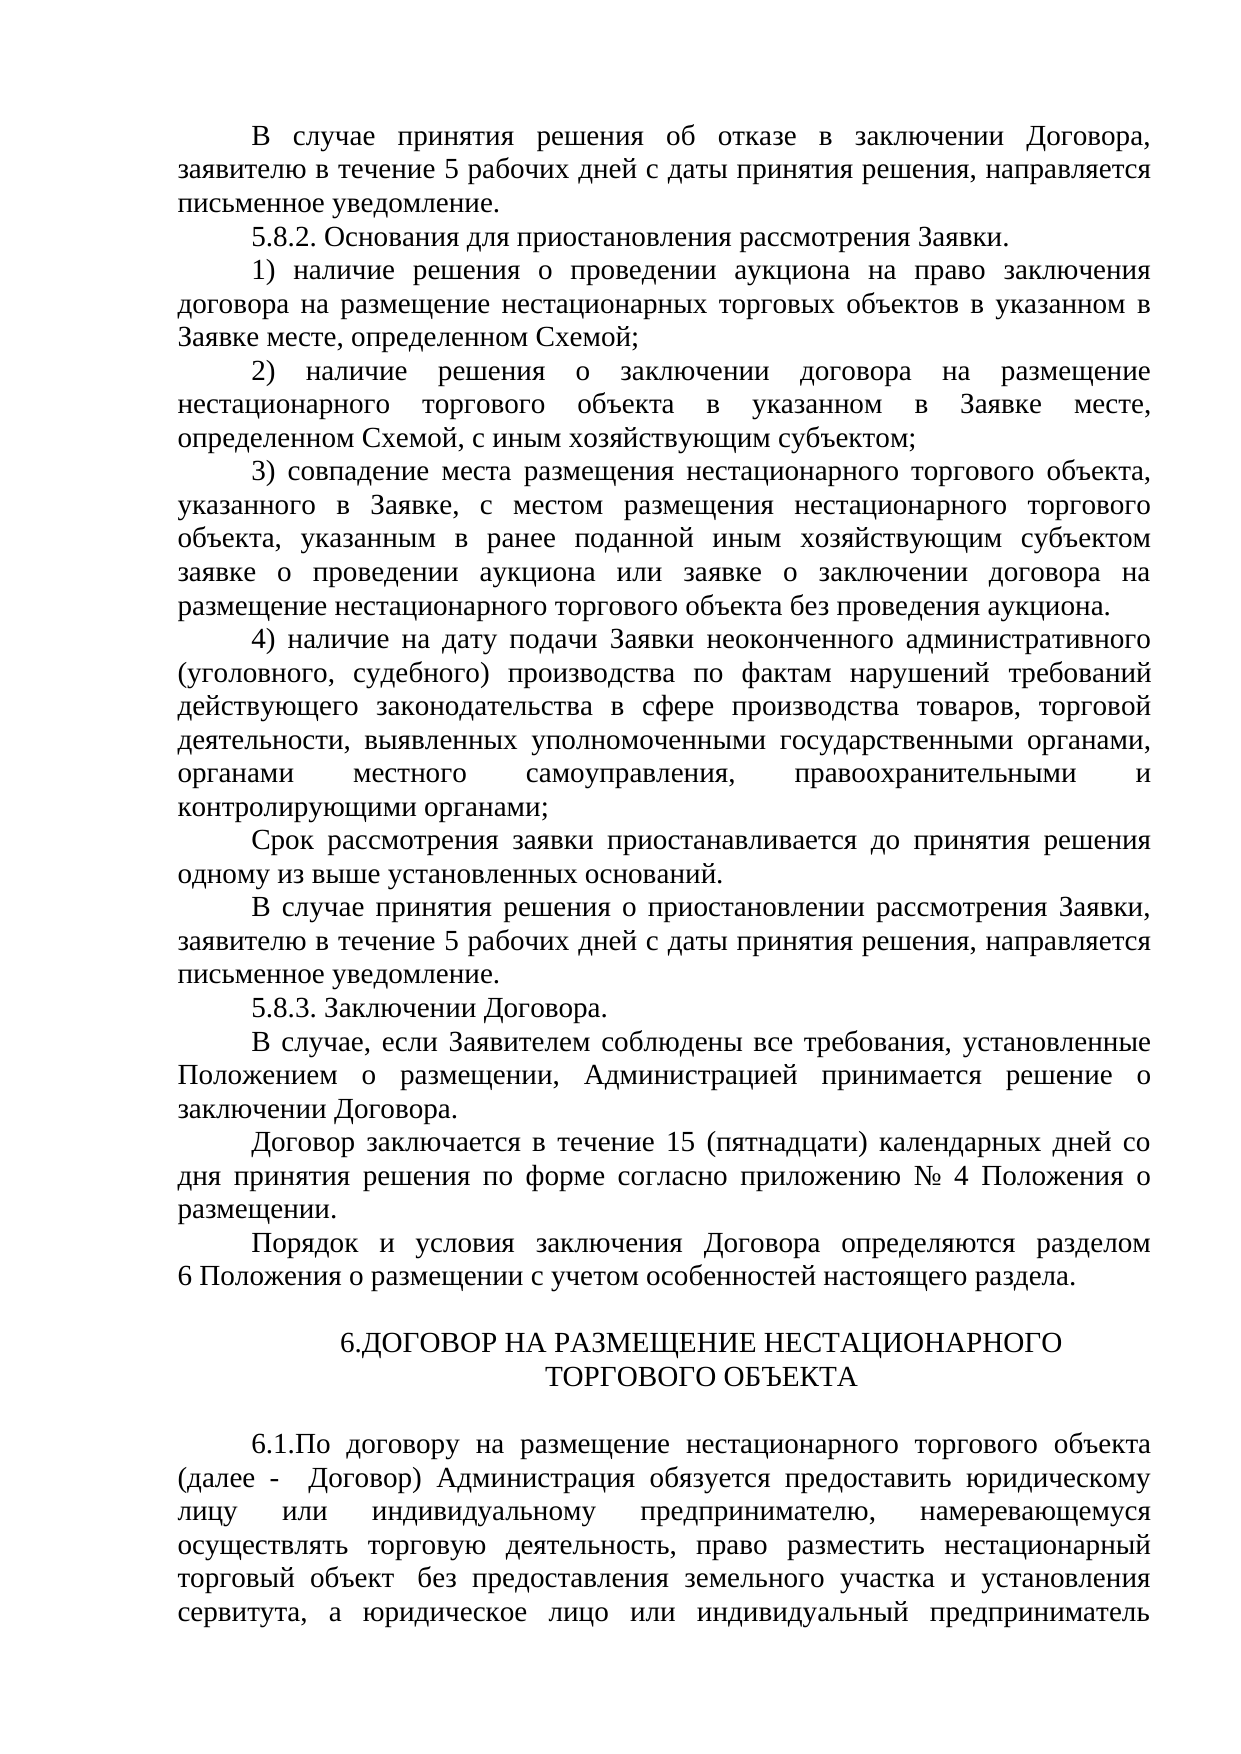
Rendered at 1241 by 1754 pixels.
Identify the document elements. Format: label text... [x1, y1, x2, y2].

text В случае принятия решения о приостановлении рассмотрения Заявки, заявителю в течение 5 рабочих дней с даты принятия решения, направляется письменное уведомление. [177, 889, 1152, 990]
text Договор заключается в течение 15 (пятнадцати) календарных дней со дня принятия решения по форме согласно приложению № 4 Положения о размещении. [177, 1124, 1152, 1225]
text 5.8.2. Основания для приостановления рассмотрения Заявки. [177, 219, 1152, 252]
text Порядок и условия заключения Договора определяются разделом 6 Положения о размещении с учетом особенностей настоящего раздела. [177, 1225, 1152, 1292]
text 3) совпадение места размещения нестационарного торгового объекта, указанного в Заявке, с местом размещения нестационарного торгового объекта, указанным в ранее поданной иным хозяйствующим субъектом заявке о проведении аукциона или заявке о заключении договора на размещение нестационарного торгового объекта без проведения аукциона. [177, 453, 1152, 621]
text В случае, если Заявителем соблюдены все требования, установленные Положением о размещении, Администрацией принимается решение о заключении Договора. [177, 1024, 1152, 1124]
text 6.ДОГОВОР НА РАЗМЕЩЕНИЕ НЕСТАЦИОНАРНОГО [177, 1326, 1152, 1359]
text ТОРГОВОГО ОБЪЕКТА [177, 1359, 1152, 1393]
text Срок рассмотрения заявки приостанавливается до принятия решения одному из выше установленных оснований. [177, 822, 1152, 889]
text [177, 1426, 1152, 1627]
text 2) наличие решения о заключении договора на размещение нестационарного торгового объекта в указанном в Заявке месте, определенном Схемой, с иным хозяйствующим субъектом; [177, 353, 1152, 453]
text 5.8.3. Заключении Договора. [177, 990, 1152, 1024]
text 1) наличие решения о проведении аукциона на право заключения договора на размещение нестационарных торговых объектов в указанном в Заявке месте, определенном Схемой; [177, 252, 1152, 353]
text 4) наличие на дату подачи Заявки неоконченного административного (уголовного, судебного) производства по фактам нарушений требований действующего законодательства в сфере производства товаров, торговой деятельности, выявленных уполномоченными государственными органами, органами местного самоуправления, правоохранительными и контролирующими органами; [177, 621, 1152, 822]
text В случае принятия решения об отказе в заключении Договора, заявителю в течение 5 рабочих дней с даты принятия решения, направляется письменное уведомление. [177, 118, 1152, 219]
